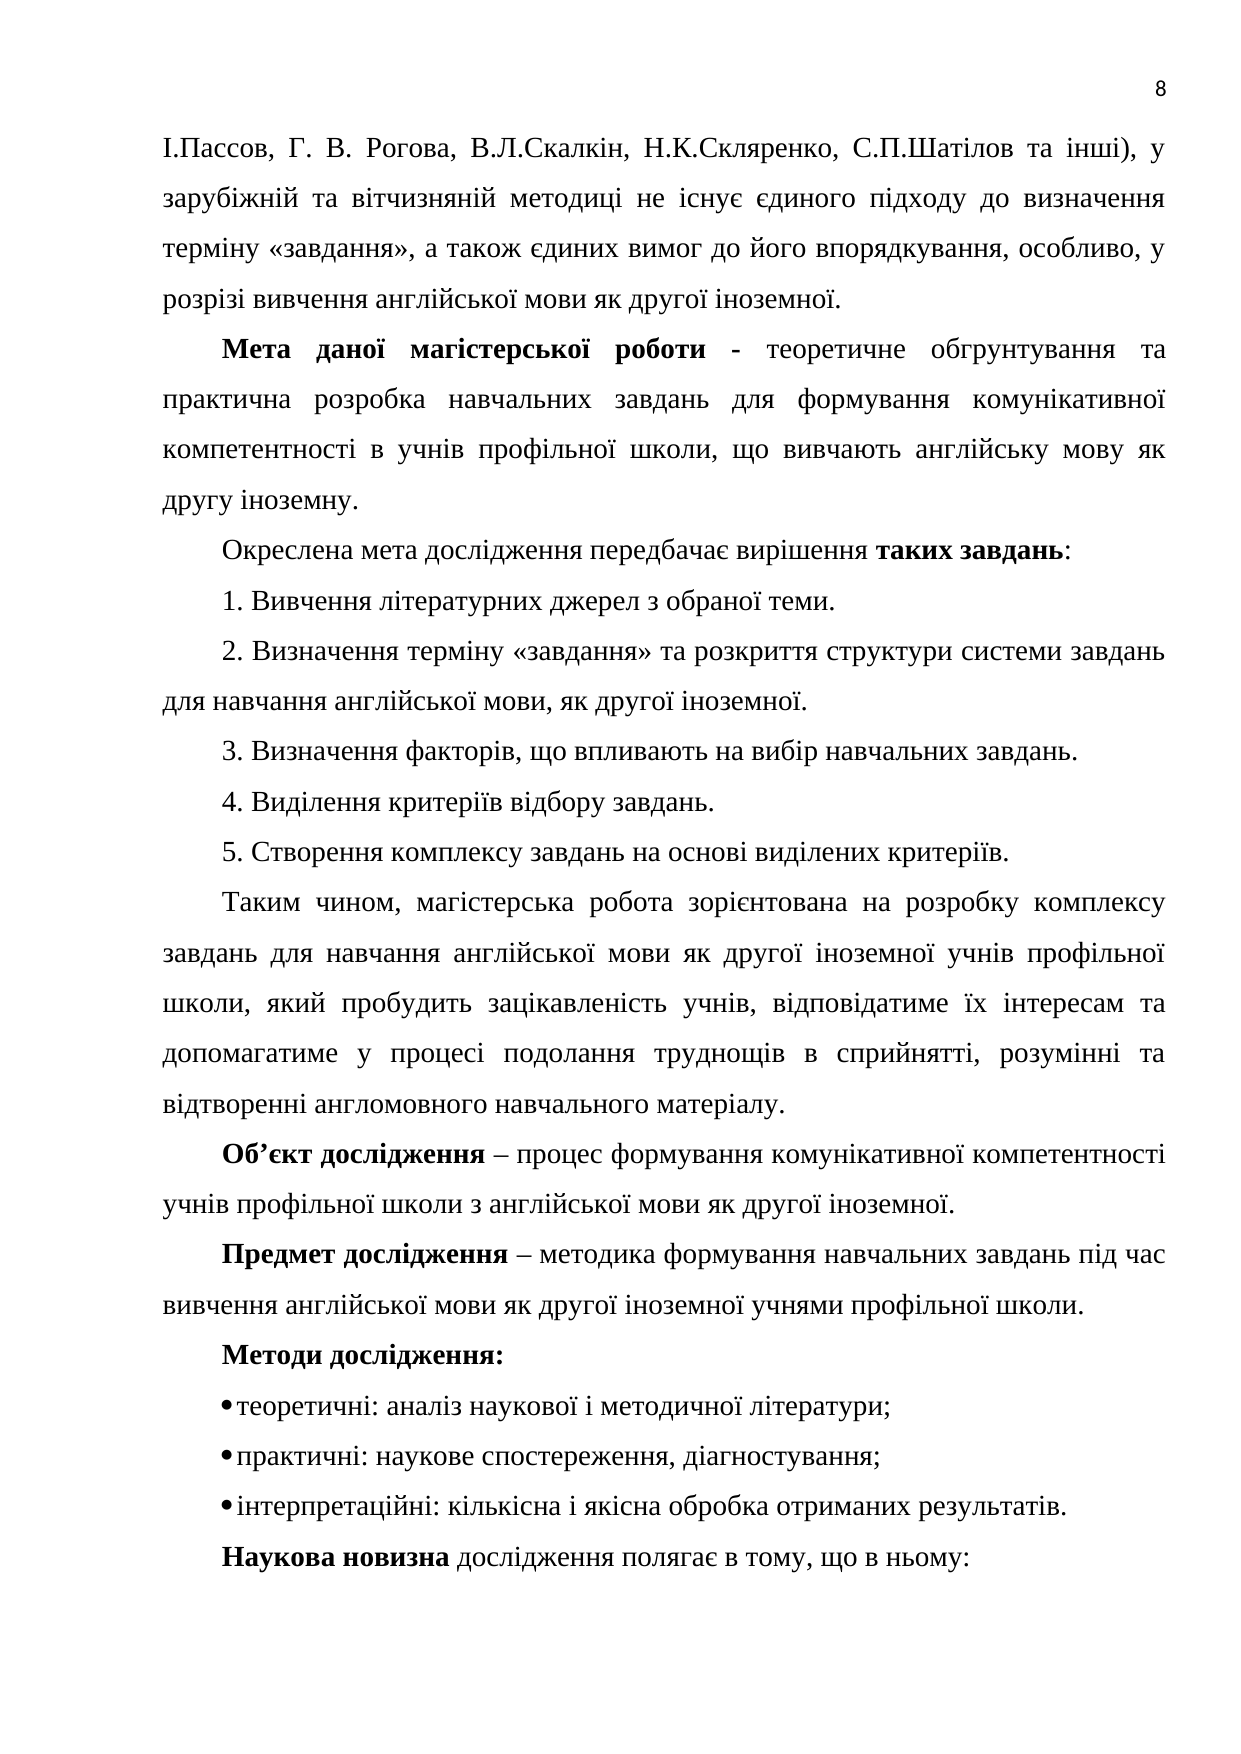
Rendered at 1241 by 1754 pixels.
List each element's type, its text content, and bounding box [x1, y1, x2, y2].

list інтерпретаційні: кількісна і якісна обробка отриманих результатів. [162, 1488, 1167, 1522]
text Предмет дослідження – методика формування навчальних завдань під час вивчення англійської мови як другої іноземної учнями профільної школи. [162, 1237, 1167, 1321]
text Таким чином, магістерська робота зорієнтована на розробку комплексу завдань для навчання англійської мови як другої іноземної учнів профільної школи, який пробудить зацікавленість учнів, відповідатиме їх інтересам та допомагатиме у процесі подолання труднощів в сприйнятті, розумінні та відтворенні англомовного навчального матеріалу. [162, 884, 1167, 1119]
text 3. Визначення факторів, що впливають на вибір навчальних завдань. [162, 733, 1167, 767]
text 2. Визначення терміну «завдання» та розкриття структури системи завдань для навчання англійської мови, як другої іноземної. [162, 633, 1167, 717]
text Окреслена мета дослідження передбачає вирішення таких завдань: [162, 532, 1167, 566]
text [162, 130, 1167, 314]
text Об’єкт дослідження – процес формування комунікативної компетентності учнів профільної школи з англійської мови як другої іноземної. [162, 1136, 1167, 1220]
text 4. Виділення критеріїв відбору завдань. [162, 784, 1167, 817]
text Наукова новизна дослідження полягає в тому, що в ньому: [162, 1539, 1167, 1572]
text Методи дослідження: [162, 1337, 1167, 1371]
text Мета даної магістерської роботи - теоретичне обгрунтування та практична розробка навчальних завдань для формування комунікативної компетентності в учнів профільної школи, що вивчають англійську мову як другу іноземну. [162, 331, 1167, 516]
text 1. Вивчення літературних джерел з обраної теми. [162, 583, 1167, 616]
list практичні: наукове спостереження, діагностування; [162, 1438, 1167, 1472]
text 5. Створення комплексу завдань на основі виділених критеріїв. [162, 834, 1167, 868]
list теоретичні: аналіз наукової і методичної літератури; [162, 1388, 1167, 1421]
